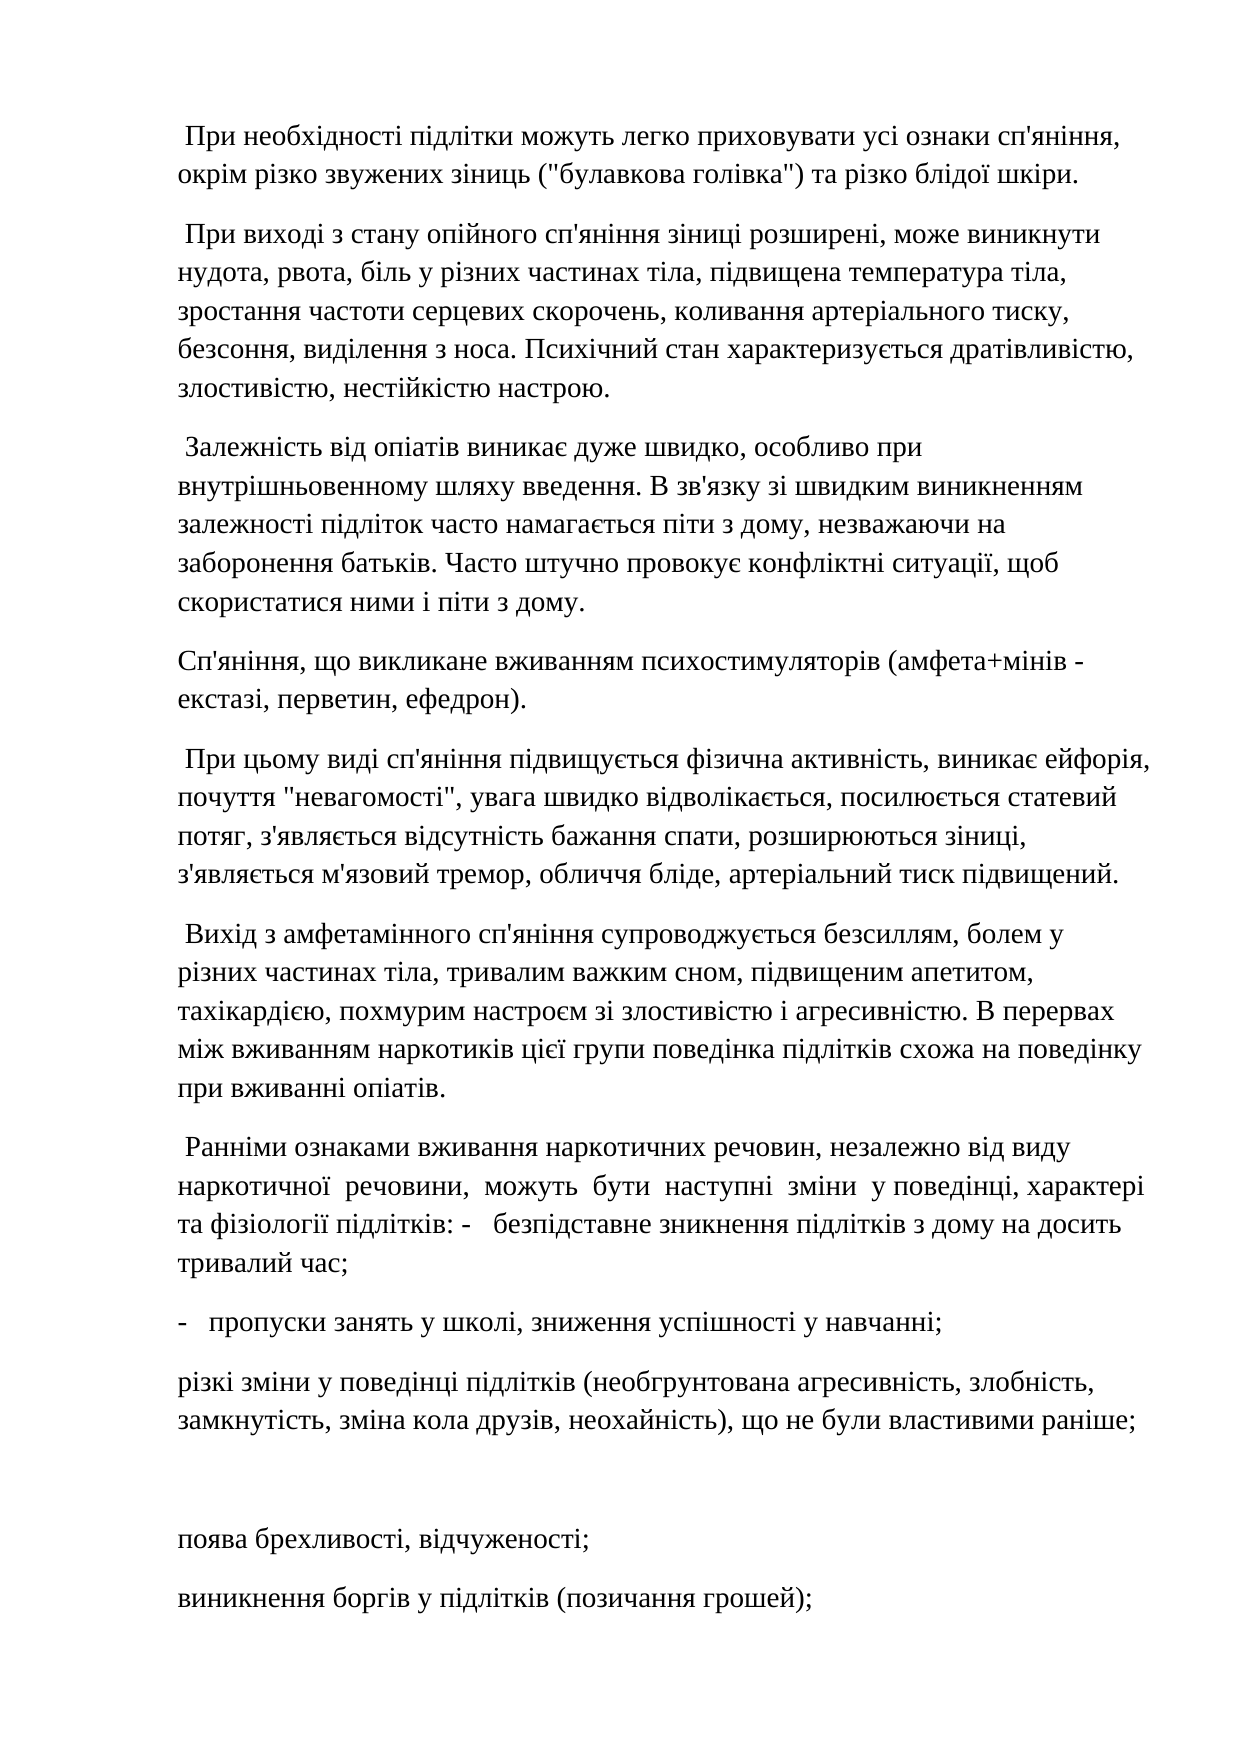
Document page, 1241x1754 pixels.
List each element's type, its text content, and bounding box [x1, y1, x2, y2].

text Залежність від опіатів виникає дуже швидко, особливо при внутрішньовенному шляху введення. В зв'язку зі швидким виникненням залежності підліток часто намагається піти з дому, незважаючи на заборонення батьків. Часто штучно провокує конфліктні ситуації, щоб скористатися ними і піти з дому. [177, 429, 1152, 617]
text При цьому виді сп'яніння підвищується фізична активність, виникає ейфорія, почуття "невагомості", увага швидко відволікається, посилюється статевий потяг, з'являється відсутність бажання спати, розширюються зіниці, з'являється м'язовий тремор, обличчя бліде, артеріальний тиск підвищений. [177, 741, 1152, 890]
text виникнення боргів у підлітків (позичання грошей); [177, 1581, 1152, 1614]
text поява брехливості, відчуженості; [177, 1521, 1152, 1555]
text Вихід з амфетамінного сп'яніння супроводжується безсиллям, болем у різних частинах тіла, тривалим важким сном, підвищеним апетитом, тахікардією, похмурим настроєм зі злостивістю і агресивністю. В перервах між вживанням наркотиків цієї групи поведінка підлітків схожа на поведінку при вживанні опіатів. [177, 916, 1152, 1104]
text Сп'яніння, що викликане вживанням психостимуляторів (амфета+мінів -екстазі, перветин, ефедрон). [177, 643, 1152, 715]
text При необхідності підлітки можуть легко приховувати усі ознаки сп'яніння, окрім різко звужених зіниць ("булавкова голівка") та різко блідої шкіри. [177, 118, 1152, 190]
text - пропуски занять у школі, зниження успішності у навчанні; [177, 1304, 1152, 1338]
text При виході з стану опійного сп'яніння зіниці розширені, може виникнути нудота, рвота, біль у різних частинах тіла, підвищена температура тіла, зростання частоти серцевих скорочень, коливання артеріального тиску, безсоння, виділення з носа. Психічний стан характеризується дратівливістю, злостивістю, нестійкістю настрою. [177, 216, 1152, 404]
text Ранніми ознаками вживання наркотичних речовин, незалежно від виду наркотичної речовини, можуть бути наступні зміни у поведінці, характері та фізіології підлітків: - безпідставне зникнення підлітків з дому на досить тривалий час; [177, 1129, 1152, 1279]
text різкі зміни у поведінці підлітків (необгрунтована агресивність, злобність, замкнутість, зміна кола друзів, неохайність), що не були властивими раніше; [177, 1364, 1152, 1436]
